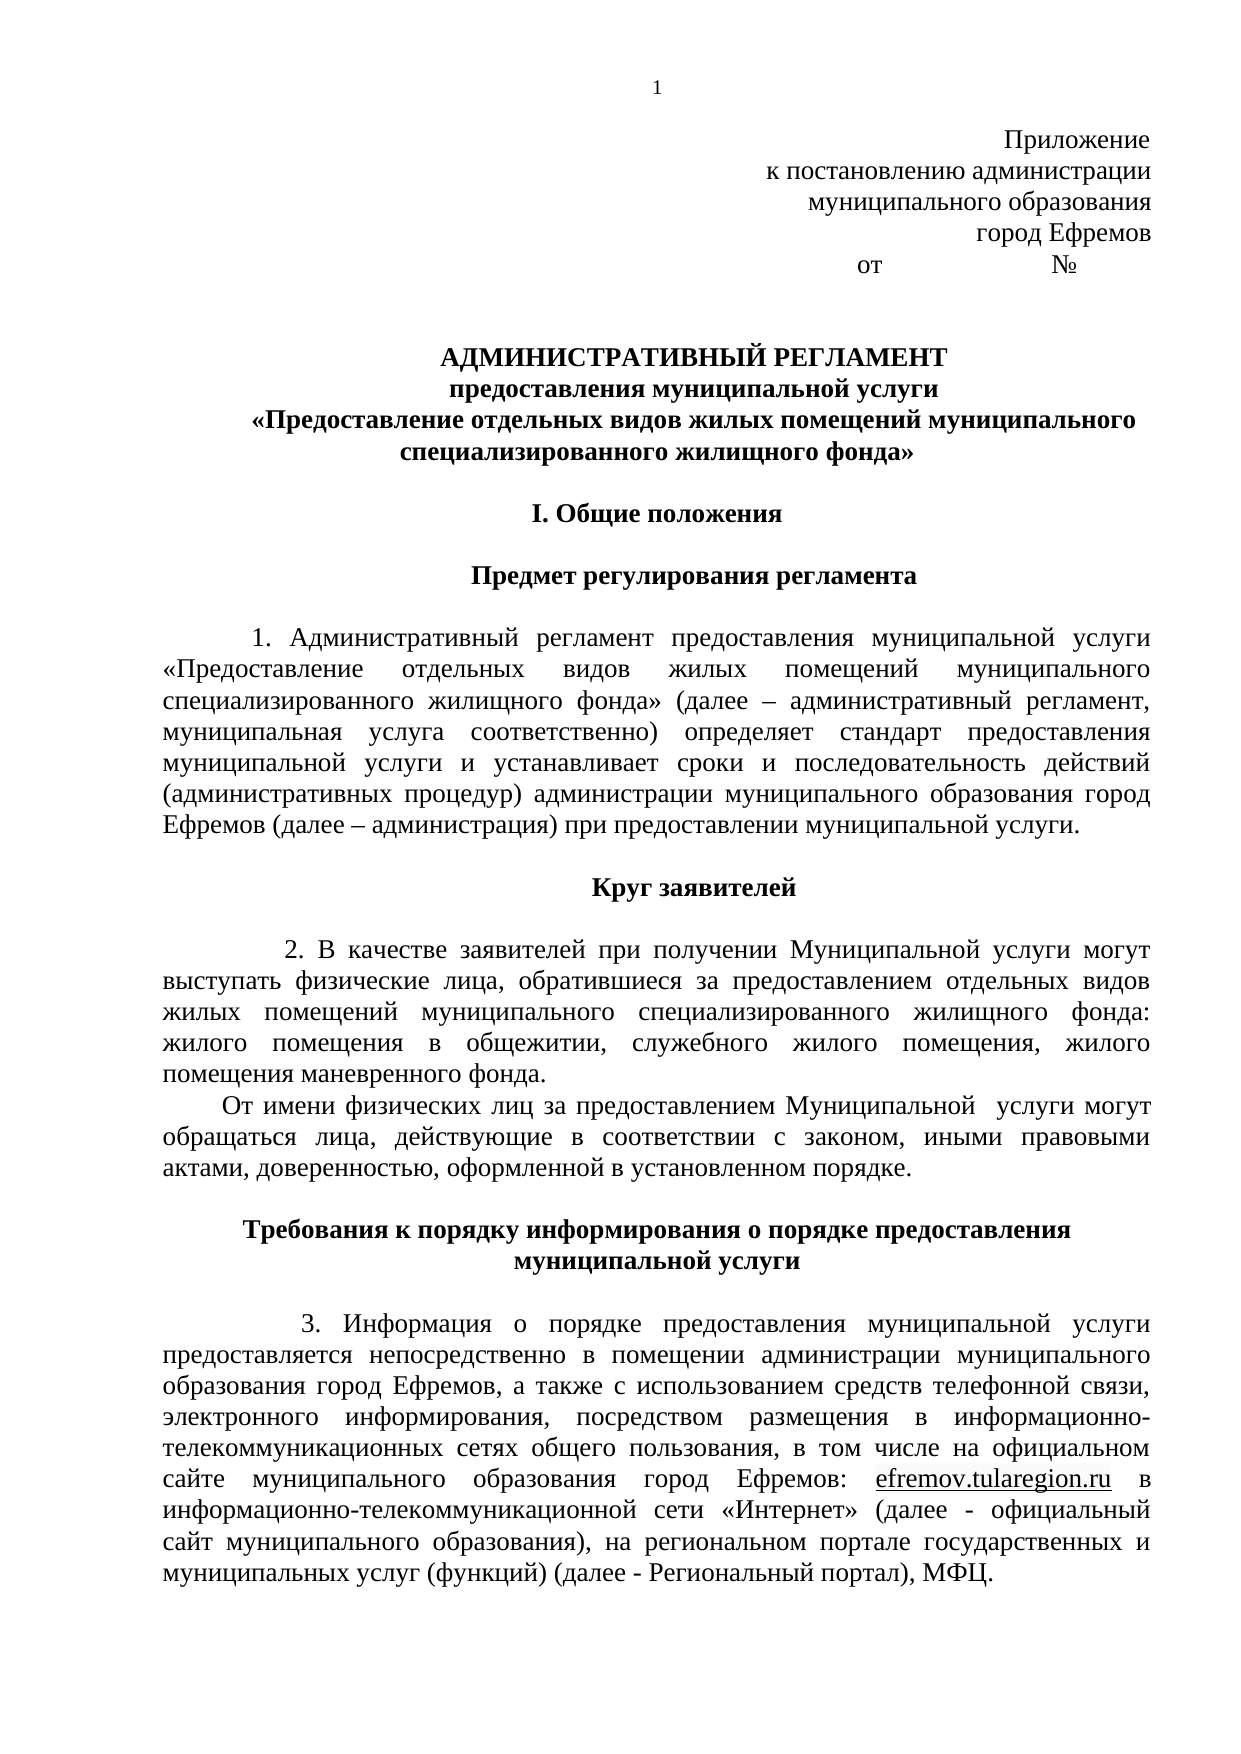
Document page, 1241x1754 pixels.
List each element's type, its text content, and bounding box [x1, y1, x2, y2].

text Требования к порядку информирования о порядке предоставления муниципальной услуги [162, 1213, 1152, 1276]
text от № [162, 248, 1152, 279]
text Приложение [162, 123, 1152, 154]
subtitle От имени физических лиц за предоставлением Муниципальной услуги могут обращаться лица, действующие в соответствии с законом, иными правовыми актами, доверенностью, оформленной в установленном порядке. [162, 1089, 1152, 1182]
text 1. Административный регламент предоставления муниципальной услуги «Предоставление отдельных видов жилых помещений муниципального специализированного жилищного фонда» (далее – административный регламент, муниципальная услуга соответственно) определяет стандарт предоставления муниципальной услуги и устанавливает сроки и последовательность действий (административных процедур) администрации муниципального образования город Ефремов (далее – администрация) при предоставлении муниципальной услуги. [162, 621, 1152, 839]
text к постановлению администрации [162, 154, 1152, 185]
text муниципального образования [162, 185, 1152, 217]
text Предмет регулирования регламента [236, 559, 1152, 590]
text «Предоставление отдельных видов жилых помещений муниципального специализированного жилищного фонда» [162, 403, 1152, 466]
text АДМИНИСТРАТИВНЫЙ РЕГЛАМЕНТ [162, 341, 1152, 372]
text 3. Информация о порядке предоставления муниципальной услуги предоставляется непосредственно в помещении администрации муниципального образования город Ефремов, а также с использованием средств телефонной связи, электронного информирования, посредством размещения в информационно-телекоммуникационных сетях общего пользования, в том числе на официальном сайте муниципального образования город Ефремов: efremov.tularegion.ru в информационно-телекоммуникационной сети «Интернет» (далее - официальный сайт муниципального образования), на региональном портале государственных и муниципальных услуг (функций) (далее - Региональный портал), МФЦ. [162, 1307, 1152, 1587]
text I. Общие положения [162, 497, 1152, 528]
text Круг заявителей [162, 871, 1152, 902]
subtitle 2. В качестве заявителей при получении Муниципальной услуги могут выступать физические лица, обратившиеся за предоставлением отдельных видов жилых помещений муниципального специализированного жилищного фонда: жилого помещения в общежитии, служебного жилого помещения, жилого помещения маневренного фонда. [162, 933, 1152, 1089]
text предоставления муниципальной услуги [162, 372, 1152, 403]
text город Ефремов [162, 217, 1152, 248]
